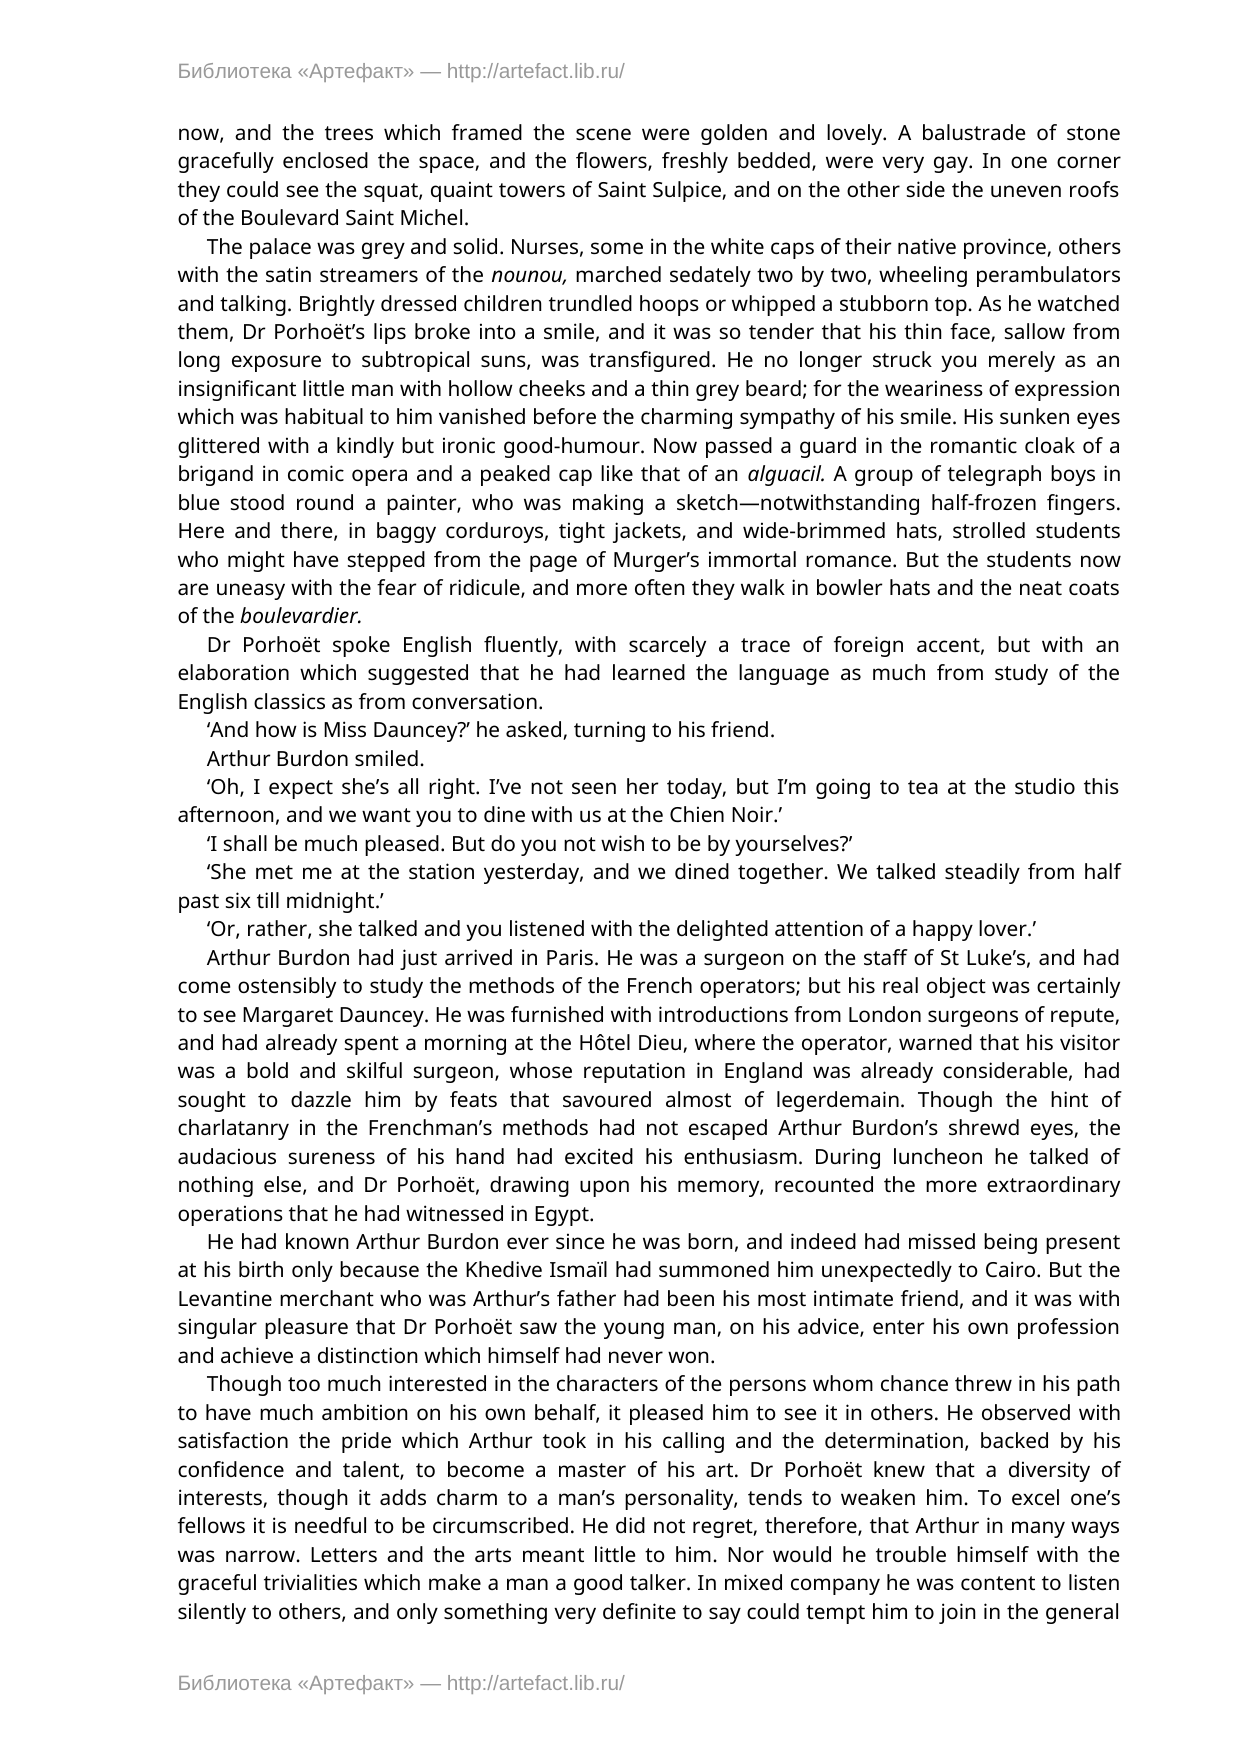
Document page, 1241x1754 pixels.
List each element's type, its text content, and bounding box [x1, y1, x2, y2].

text ‘Oh, I expect she’s all right. I’ve not seen her today, but I’m going to tea at the studio this afternoon, and we want you to dine with us at the Chien Noir.’ [177, 772, 1122, 829]
text Arthur Burdon smiled. [177, 744, 1122, 772]
text ‘I shall be much pleased. But do you not wish to be by yourselves?’ [177, 829, 1122, 857]
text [177, 118, 1122, 232]
text ‘She met me at the station yesterday, and we dined together. We talked steadily from half past six till midnight.’ [177, 857, 1122, 914]
text ‘And how is Miss Dauncey?’ he asked, turning to his friend. [177, 715, 1122, 744]
text Arthur Burdon had just arrived in Paris. He was a surgeon on the staff of St Luke’s, and had come ostensibly to study the methods of the French operators; but his real object was certainly to see Margaret Dauncey. He was furnished with introductions from London surgeons of repute, and had already spent a morning at the Hôtel Dieu, where the operator, warned that his visitor was a bold and skilful surgeon, whose reputation in England was already considerable, had sought to dazzle him by feats that savoured almost of legerdemain. Though the hint of charlatanry in the Frenchman’s methods had not escaped Arthur Burdon’s shrewd eyes, the audacious sureness of his hand had excited his enthusiasm. During luncheon he talked of nothing else, and Dr Porhoët, drawing upon his memory, recounted the more extraordinary operations that he had witnessed in Egypt. [177, 943, 1122, 1227]
text He had known Arthur Burdon ever since he was born, and indeed had missed being present at his birth only because the Khedive Ismaïl had summoned him unexpectedly to Cairo. But the Levantine merchant who was Arthur’s father had been his most intimate friend, and it was with singular pleasure that Dr Porhoët saw the young man, on his advice, enter his own profession and achieve a distinction which himself had never won. [177, 1227, 1122, 1369]
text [177, 1369, 1122, 1625]
text The palace was grey and solid. Nurses, some in the white caps of their native province, others with the satin streamers of the nounou, marched sedately two by two, wheeling perambulators and talking. Brightly dressed children trundled hoops or whipped a stubborn top. As he watched them, Dr Porhoët’s lips broke into a smile, and it was so tender that his thin face, sallow from long exposure to subtropical suns, was transfigured. He no longer struck you merely as an insignificant little man with hollow cheeks and a thin grey beard; for the weariness of expression which was habitual to him vanished before the charming sympathy of his smile. His sunken eyes glittered with a kindly but ironic good-humour. Now passed a guard in the romantic cloak of a brigand in comic opera and a peaked cap like that of an alguacil. A group of telegraph boys in blue stood round a painter, who was making a sketch—notwithstanding half-frozen fingers. Here and there, in baggy corduroys, tight jackets, and wide-brimmed hats, strolled students who might have stepped from the page of Murger’s immortal romance. But the students now are uneasy with the fear of ridicule, and more often they walk in bowler hats and the neat coats of the boulevardier. [177, 232, 1122, 630]
text ‘Or, rather, she talked and you listened with the delighted attention of a happy lover.’ [177, 914, 1122, 943]
text Dr Porhoët spoke English fluently, with scarcely a trace of foreign accent, but with an elaboration which suggested that he had learned the language as much from study of the English classics as from conversation. [177, 630, 1122, 715]
